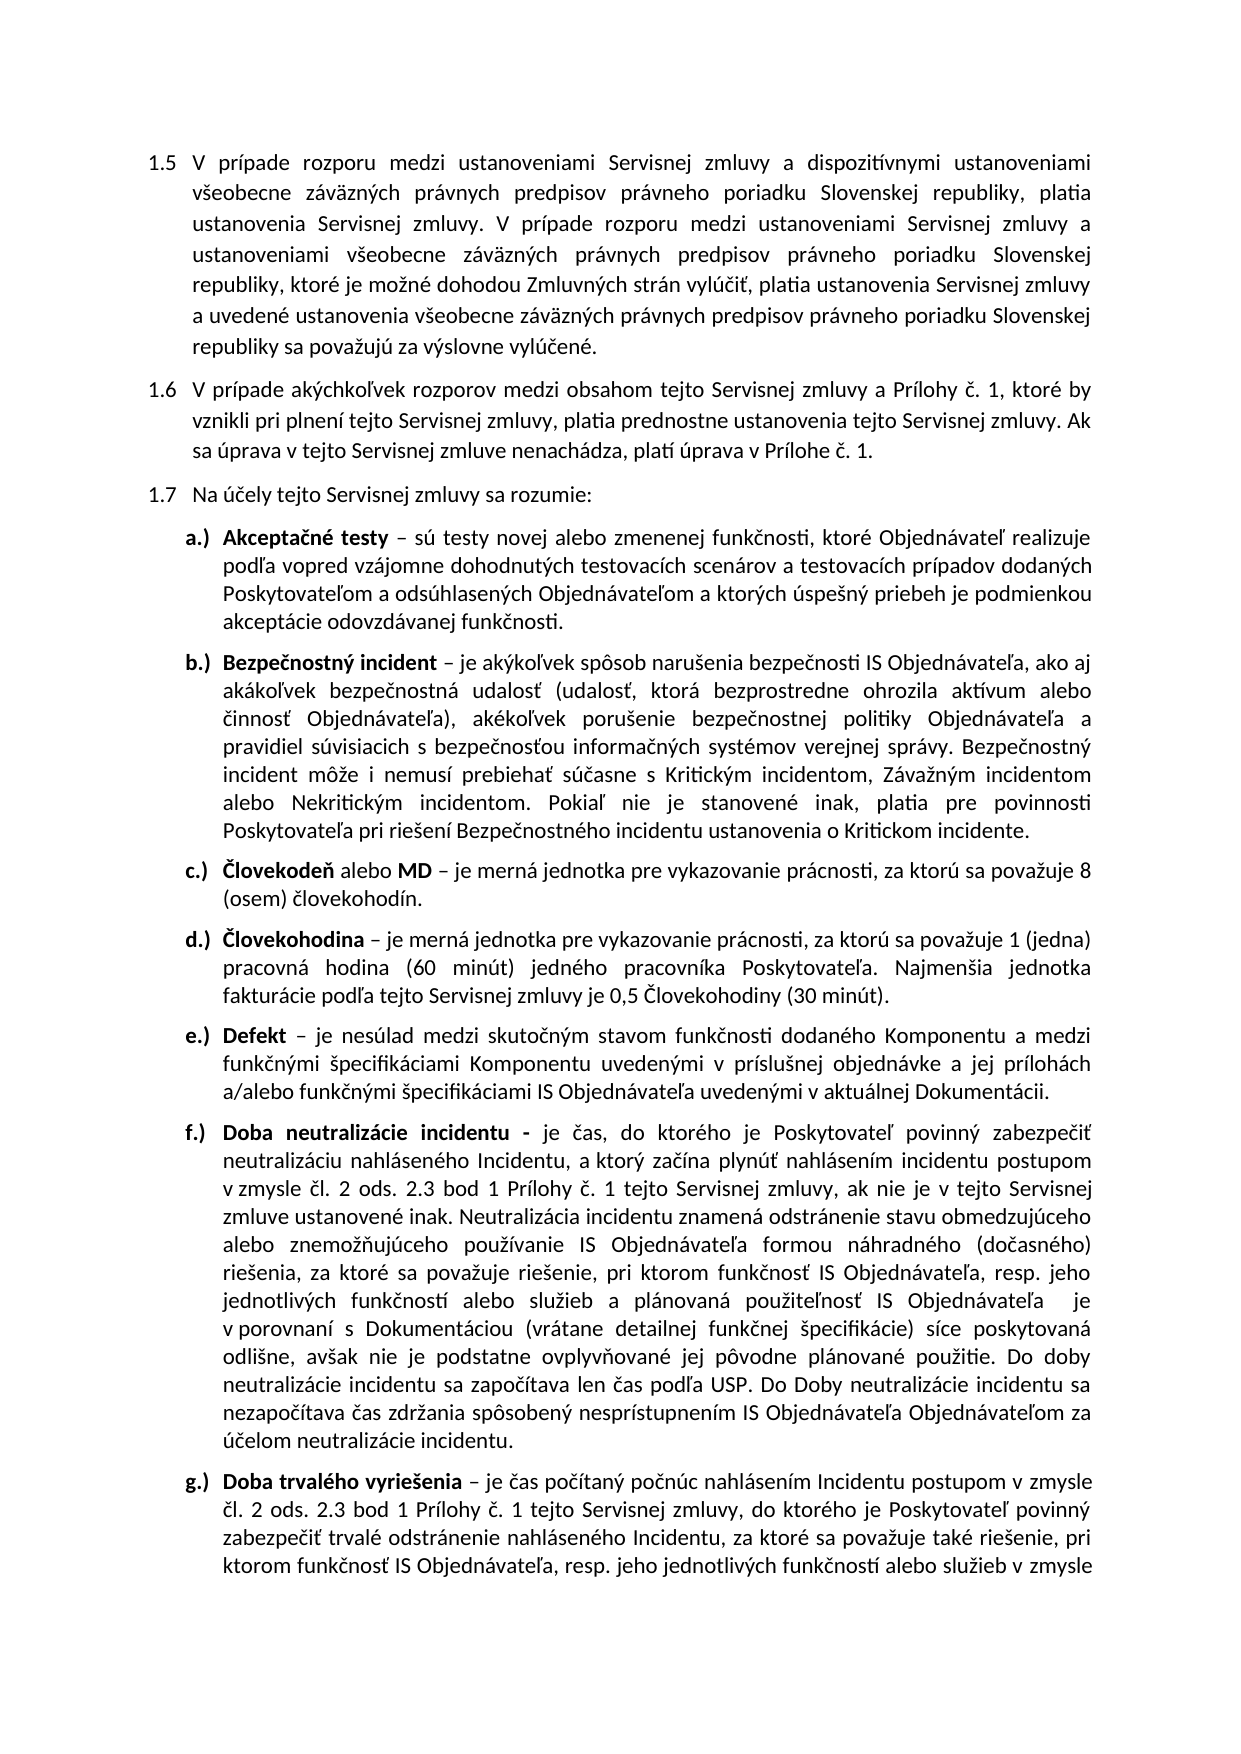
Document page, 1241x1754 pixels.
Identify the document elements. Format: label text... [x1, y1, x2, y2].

list V prípade rozporu medzi ustanoveniami Servisnej zmluvy a dispozitívnymi ustanoveniami všeobecne záväzných právnych predpisov právneho poriadku Slovenskej republiky, platia ustanovenia Servisnej zmluvy. V prípade rozporu medzi ustanoveniami Servisnej zmluvy a ustanoveniami všeobecne záväzných právnych predpisov právneho poriadku Slovenskej republiky, ktoré je možné dohodou Zmluvných strán vylúčiť, platia ustanovenia Servisnej zmluvy a uvedené ustanovenia všeobecne záväzných právnych predpisov právneho poriadku Slovenskej republiky sa považujú za výslovne vylúčené. [148, 148, 1093, 360]
list V prípade akýchkoľvek rozporov medzi obsahom tejto Servisnej zmluvy a Prílohy č. 1, ktoré by vznikli pri plnení tejto Servisnej zmluvy, platia prednostne ustanovenia tejto Servisnej zmluvy. Ak sa úprava v tejto Servisnej zmluve nenachádza, platí úprava v Prílohe č. 1. [148, 375, 1093, 465]
list Akceptačné testy – sú testy novej alebo zmenenej funkčnosti, ktoré Objednávateľ realizuje podľa vopred vzájomne dohodnutých testovacích scenárov a testovacích prípadov dodaných Poskytovateľom a odsúhlasených Objednávateľom a ktorých úspešný priebeh je podmienkou akceptácie odovzdávanej funkčnosti. [185, 523, 1093, 635]
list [185, 1467, 1093, 1579]
list Doba neutralizácie incidentu - je čas, do ktorého je Poskytovateľ povinný zabezpečiť neutralizáciu nahláseného Incidentu, a ktorý začína plynúť nahlásením incidentu postupom v zmysle čl. 2 ods. 2.3 bod 1 Prílohy č. 1 tejto Servisnej zmluvy, ak nie je v tejto Servisnej zmluve ustanovené inak. Neutralizácia incidentu znamená odstránenie stavu obmedzujúceho alebo znemožňujúceho používanie IS Objednávateľa formou náhradného (dočasného) riešenia, za ktoré sa považuje riešenie, pri ktorom funkčnosť IS Objednávateľa, resp. jeho jednotlivých funkčností alebo služieb a plánovaná použiteľnosť IS Objednávateľa je v porovnaní s Dokumentáciou (vrátane detailnej funkčnej špecifikácie) síce poskytovaná odlišne, avšak nie je podstatne ovplyvňované jej pôvodne plánované použitie. Do doby neutralizácie incidentu sa započítava len čas podľa USP. Do Doby neutralizácie incidentu sa nezapočítava čas zdržania spôsobený nesprístupnením IS Objednávateľa Objednávateľom za účelom neutralizácie incidentu. [185, 1118, 1093, 1454]
list Na účely tejto Servisnej zmluvy sa rozumie: [148, 480, 1093, 508]
list Defekt – je nesúlad medzi skutočným stavom funkčnosti dodaného Komponentu a medzi funkčnými špecifikáciami Komponentu uvedenými v príslušnej objednávke a jej prílohách a/alebo funkčnými špecifikáciami IS Objednávateľa uvedenými v aktuálnej Dokumentácii. [185, 1021, 1093, 1106]
list Bezpečnostný incident – je akýkoľvek spôsob narušenia bezpečnosti IS Objednávateľa, ako aj akákoľvek bezpečnostná udalosť (udalosť, ktorá bezprostredne ohrozila aktívum alebo činnosť Objednávateľa), akékoľvek porušenie bezpečnostnej politiky Objednávateľa a pravidiel súvisiacich s bezpečnosťou informačných systémov verejnej správy. Bezpečnostný incident môže i nemusí prebiehať súčasne s Kritickým incidentom, Závažným incidentom alebo Nekritickým incidentom. Pokiaľ nie je stanovené inak, platia pre povinnosti Poskytovateľa pri riešení Bezpečnostného incidentu ustanovenia o Kritickom incidente. [185, 648, 1093, 844]
list Človekohodina – je merná jednotka pre vykazovanie prácnosti, za ktorú sa považuje 1 (jedna) pracovná hodina (60 minút) jedného pracovníka Poskytovateľa. Najmenšia jednotka fakturácie podľa tejto Servisnej zmluvy je 0,5 Človekohodiny (30 minút). [185, 925, 1093, 1009]
list Človekodeň alebo MD – je merná jednotka pre vykazovanie prácnosti, za ktorú sa považuje 8 (osem) človekohodín. [185, 856, 1093, 912]
